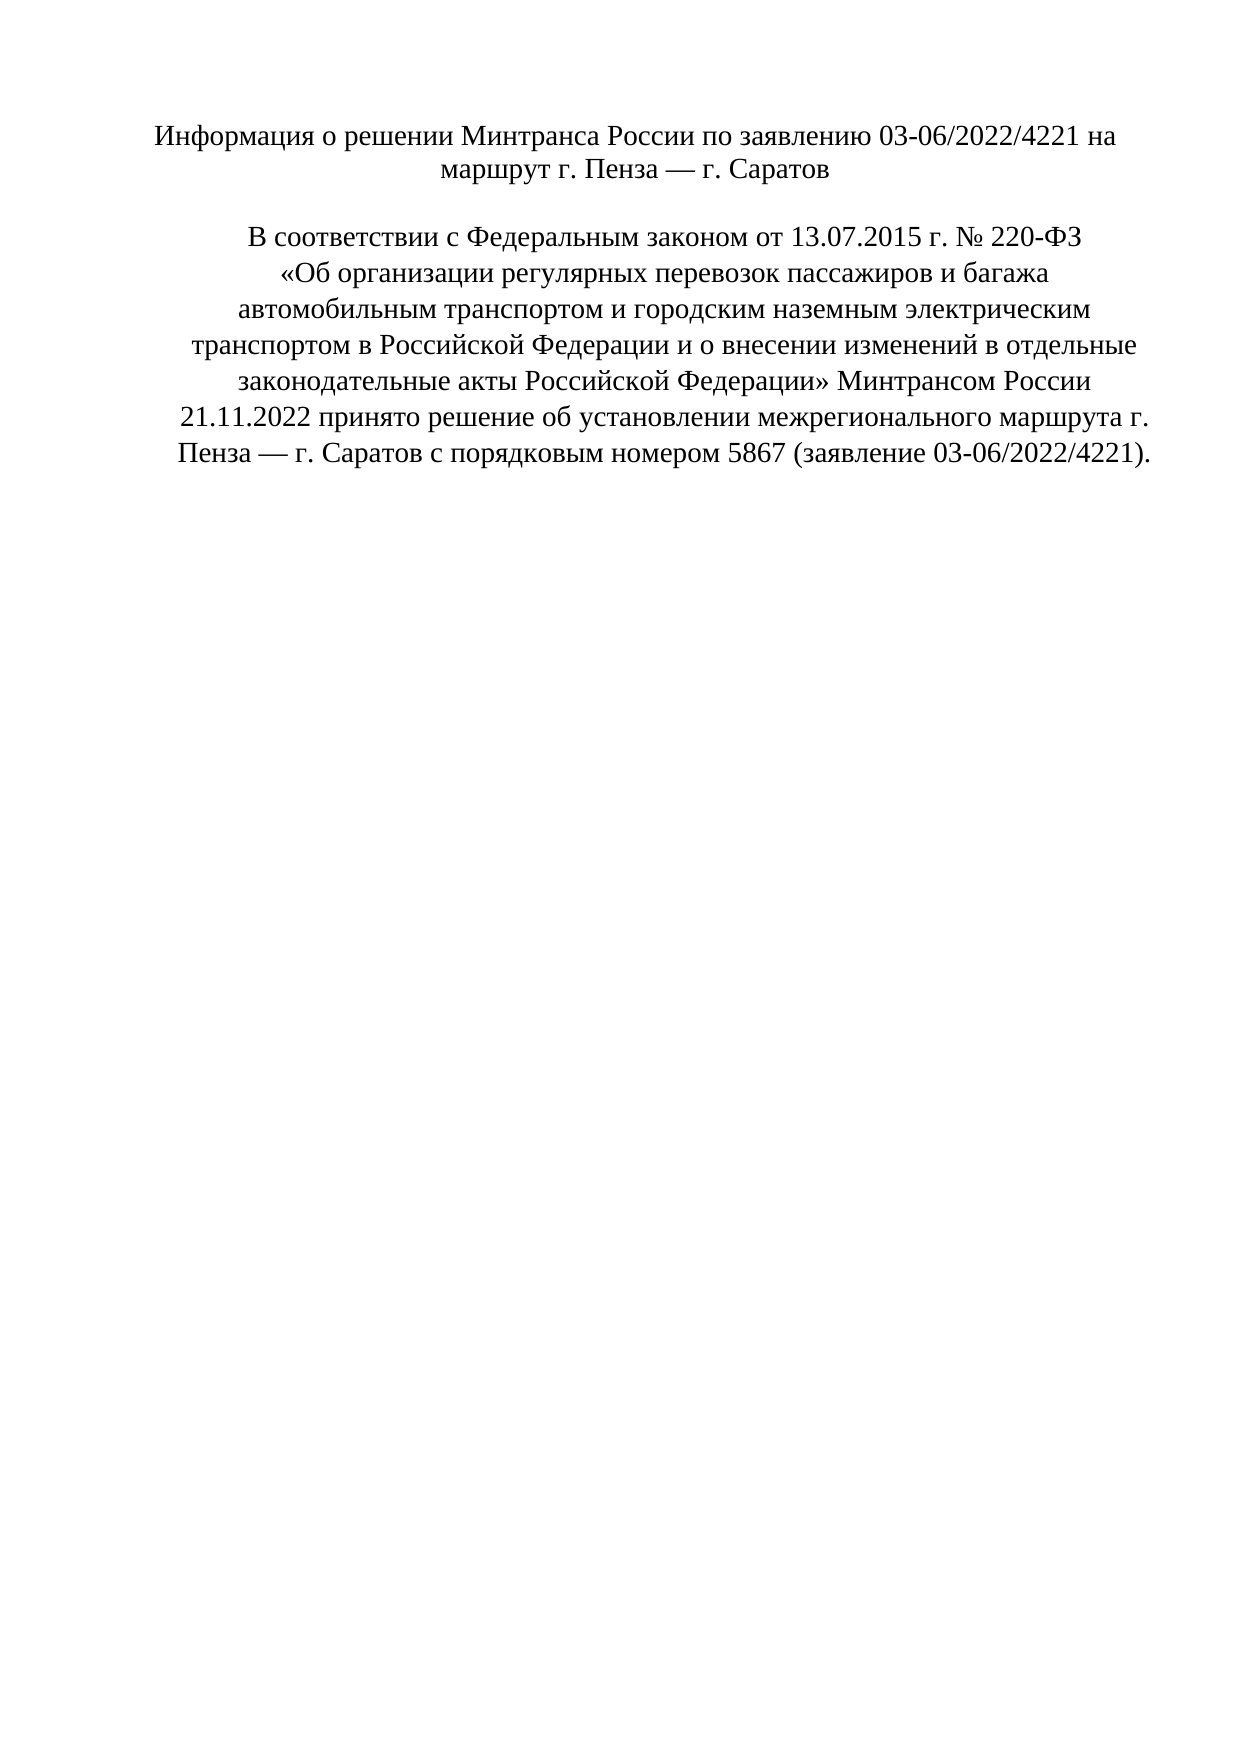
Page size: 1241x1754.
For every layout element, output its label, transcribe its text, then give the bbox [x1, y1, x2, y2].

text В соответствии с Федеральным законом от 13.07.2015 г. № 220-ФЗ «Об организации регулярных перевозок пассажиров и багажа автомобильным транспортом и городским наземным электрическим транспортом в Российской Федерации и о внесении изменений в отдельные законодательные акты Российской Федерации» Минтрансом России 21.11.2022 принято решение об установлении межрегионального маршрута г. Пенза — г. Саратов с порядковым номером 5867 (заявление 03-06/2022/4221). [177, 219, 1152, 469]
text Информация о решении Минтранса России по заявлению 03-06/2022/4221 на маршрут г. Пенза — г. Саратов [118, 118, 1152, 185]
